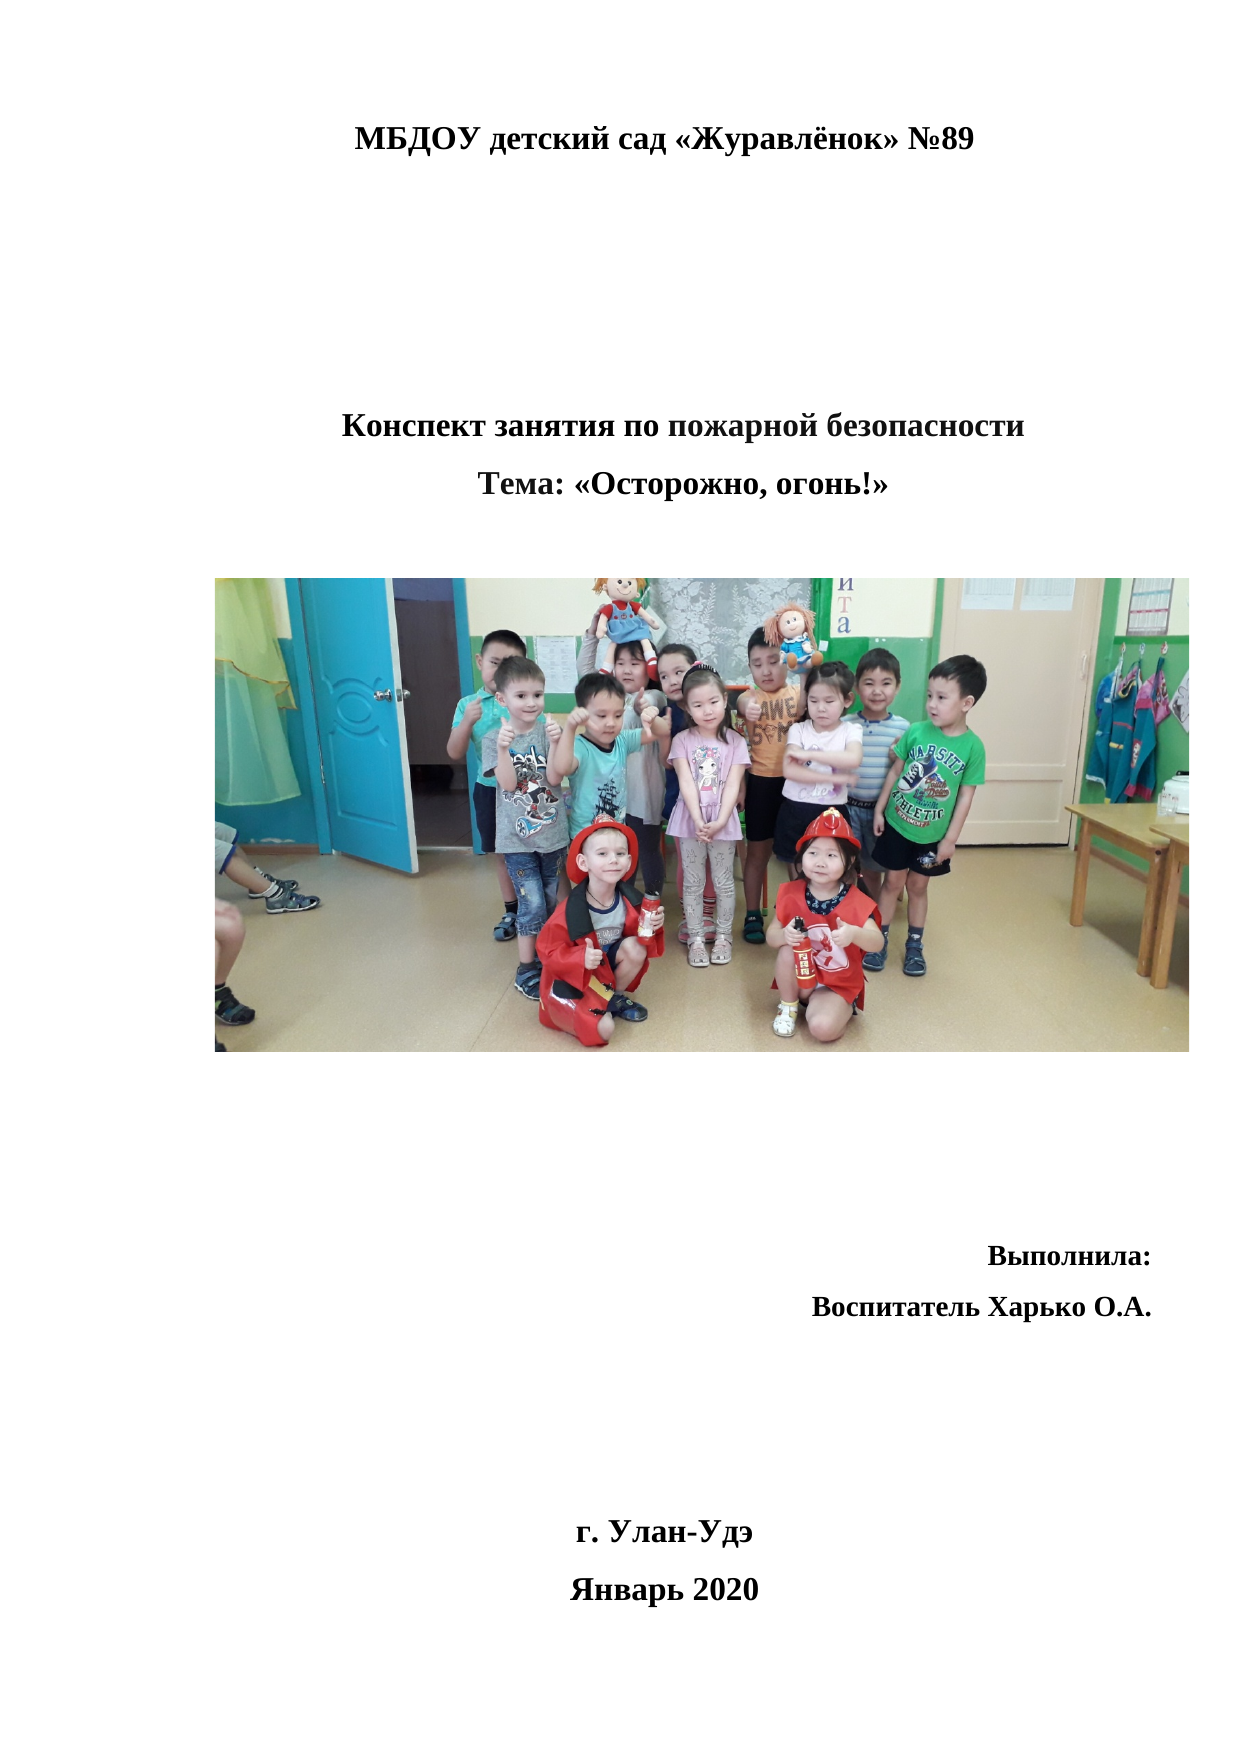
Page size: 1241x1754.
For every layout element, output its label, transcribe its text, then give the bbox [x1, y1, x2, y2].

text Воспитатель Харько О.А. [177, 1289, 1152, 1322]
text Январь 2020 [177, 1569, 1152, 1607]
text МБДОУ детский сад «Журавлёнок» №89 [177, 118, 1152, 156]
text г. Улан-Удэ [177, 1511, 1152, 1550]
picture [214, 578, 1190, 1052]
text Выполнила: [177, 1238, 1152, 1272]
text Конспект занятия по пожарной безопасности [177, 406, 1152, 444]
text Тема: «Осторожно, огонь!» [177, 463, 1152, 501]
